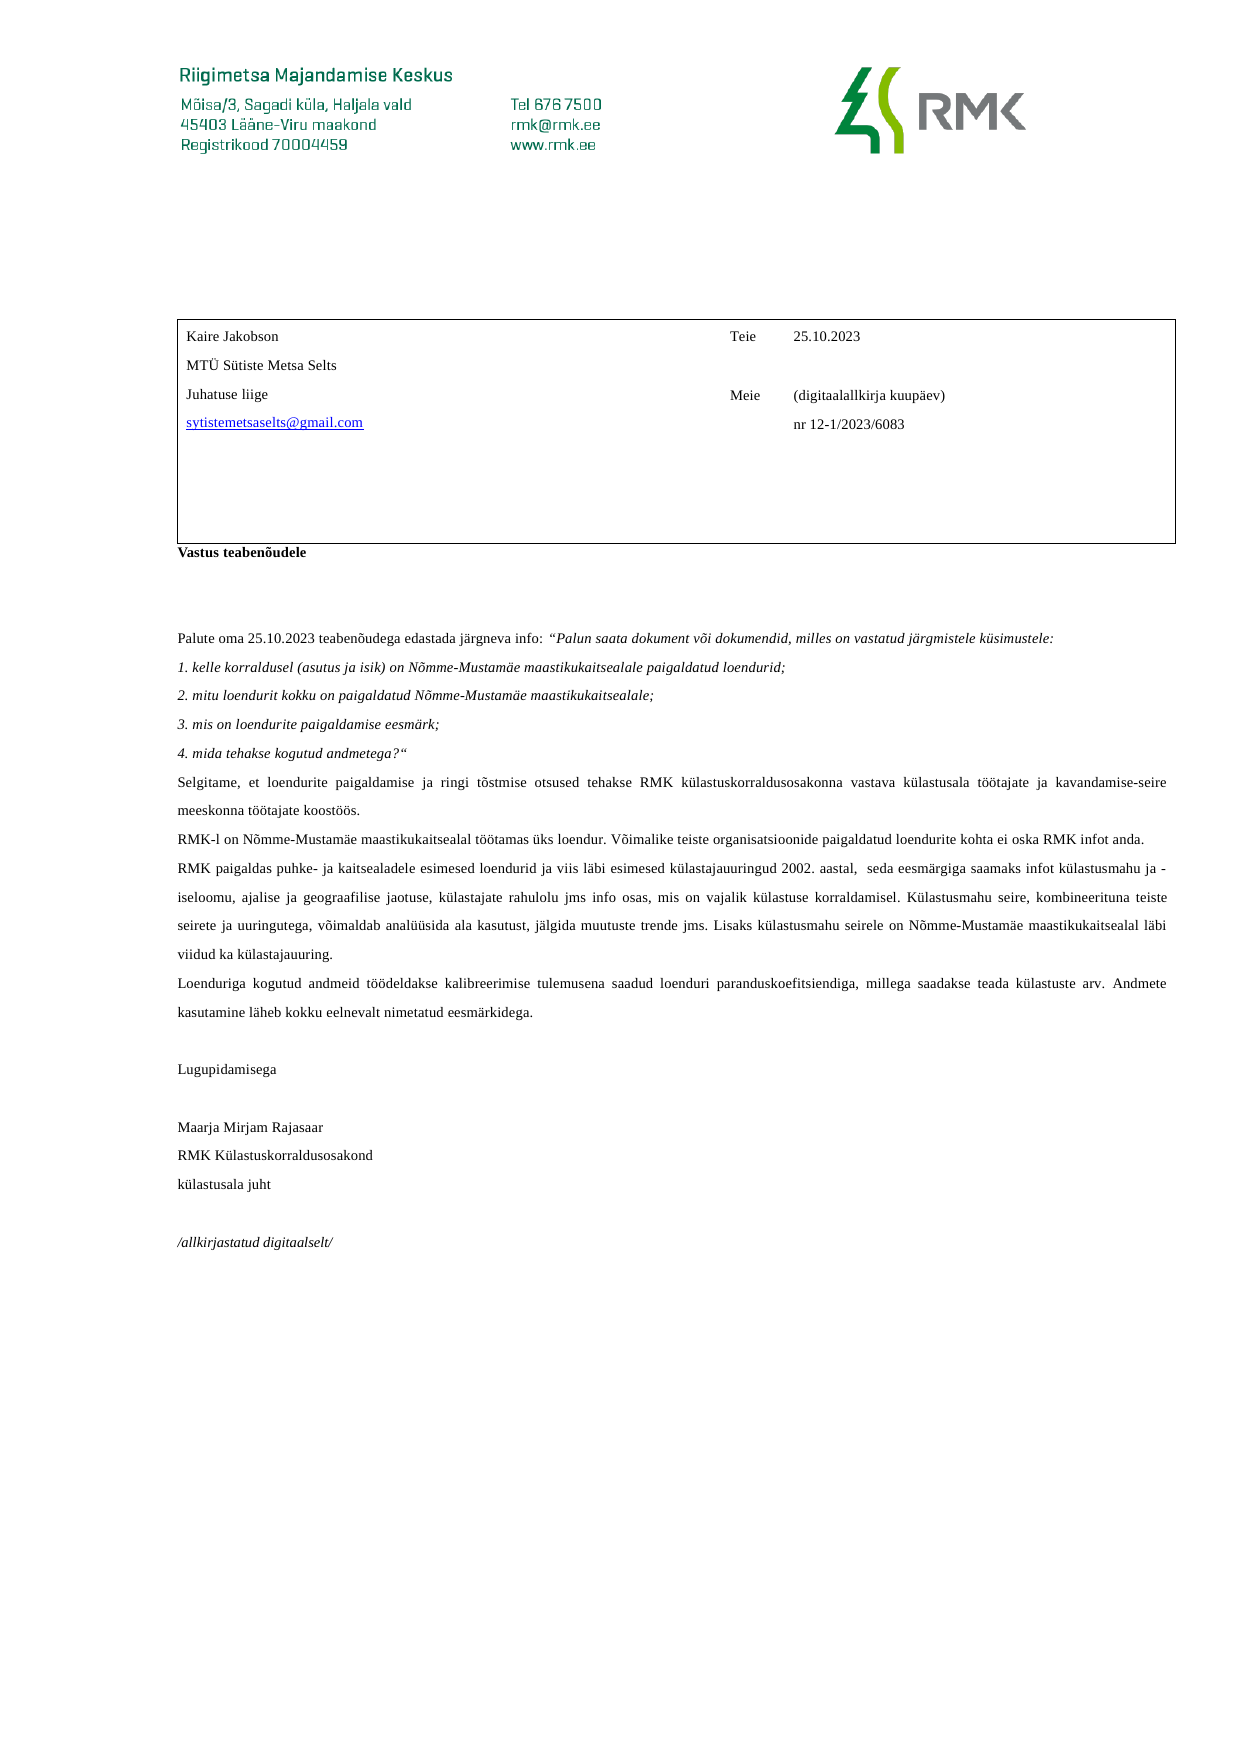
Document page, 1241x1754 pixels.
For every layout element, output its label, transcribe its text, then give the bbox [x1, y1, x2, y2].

text 1. kelle korraldusel (asutus ja isik) on Nõmme-Mustamäe maastikukaitsealale paigaldatud loendurid; [177, 658, 1169, 687]
text RMK paigaldas puhke- ja kaitsealadele esimesed loendurid ja viis läbi esimesed külastajauuringud 2002. aastal, seda eesmärgiga saamaks infot külastusmahu ja -iseloomu, ajalise ja geograafilise jaotuse, külastajate rahulolu jms info osas, mis on vajalik külastuse korraldamisel. Külastusmahu seire, kombineerituna teiste seirete ja uuringutega, võimaldab analüüsida ala kasutust, jälgida muutuste trende jms. Lisaks külastusmahu seirele on Nõmme-Mustamäe maastikukaitsealal läbi viidud ka külastajauuring. [177, 860, 1169, 975]
table_cell (digitaalallkirja kuupäev) nr 12-1/2023/6083 [785, 387, 1175, 472]
table_header 25.10.2023 [785, 328, 1175, 387]
text külastusala juht [177, 1176, 1169, 1205]
text RMK Külastuskorraldusosakond [177, 1147, 1169, 1176]
text Palute oma 25.10.2023 teabenõudega edastada järgneva info: “Palun saata dokument või dokumendid, milles on vastatud järgmistele küsimustele: [177, 630, 1169, 658]
text 3. mis on loendurite paigaldamise eesmärk; [177, 716, 1169, 745]
table_header Teie [730, 328, 784, 387]
table_cell Meie [730, 387, 784, 472]
text RMK-l on Nõmme-Mustamäe maastikukaitsealal töötamas üks loendur. Võimalike teiste organisatsioonide paigaldatud loendurite kohta ei oska RMK infot anda. [177, 831, 1169, 860]
picture [177, 65, 1169, 170]
text Lugupidamisega [177, 1061, 1169, 1090]
text 2. mitu loendurit kokku on paigaldatud Nõmme-Mustamäe maastikukaitsealale; [177, 687, 1169, 716]
text /allkirjastatud digitaalselt/ [177, 1233, 1169, 1262]
table_header Kaire Jakobson MTÜ Sütiste Metsa Selts Juhatuse liige sytistemetsaselts@gmail.com [186, 328, 730, 472]
text Maarja Mirjam Rajasaar [177, 1118, 1169, 1147]
subtitle Vastus teabenõudele [178, 320, 1169, 543]
subtitle Vastus teabenõudele [177, 544, 1169, 572]
text Loenduriga kogutud andmeid töödeldakse kalibreerimise tulemusena saadud loenduri paranduskoefitsiendiga, millega saadakse teada külastuste arv. Andmete kasutamine läheb kokku eelnevalt nimetatud eesmärkidega. [177, 975, 1169, 1032]
text Selgitame, et loendurite paigaldamise ja ringi tõstmise otsused tehakse RMK külastuskorraldusosakonna vastava külastusala töötajate ja kavandamise-seire meeskonna töötajate koostöös. [177, 773, 1169, 831]
text 4. mida tehakse kogutud andmetega?“ [177, 745, 1169, 773]
